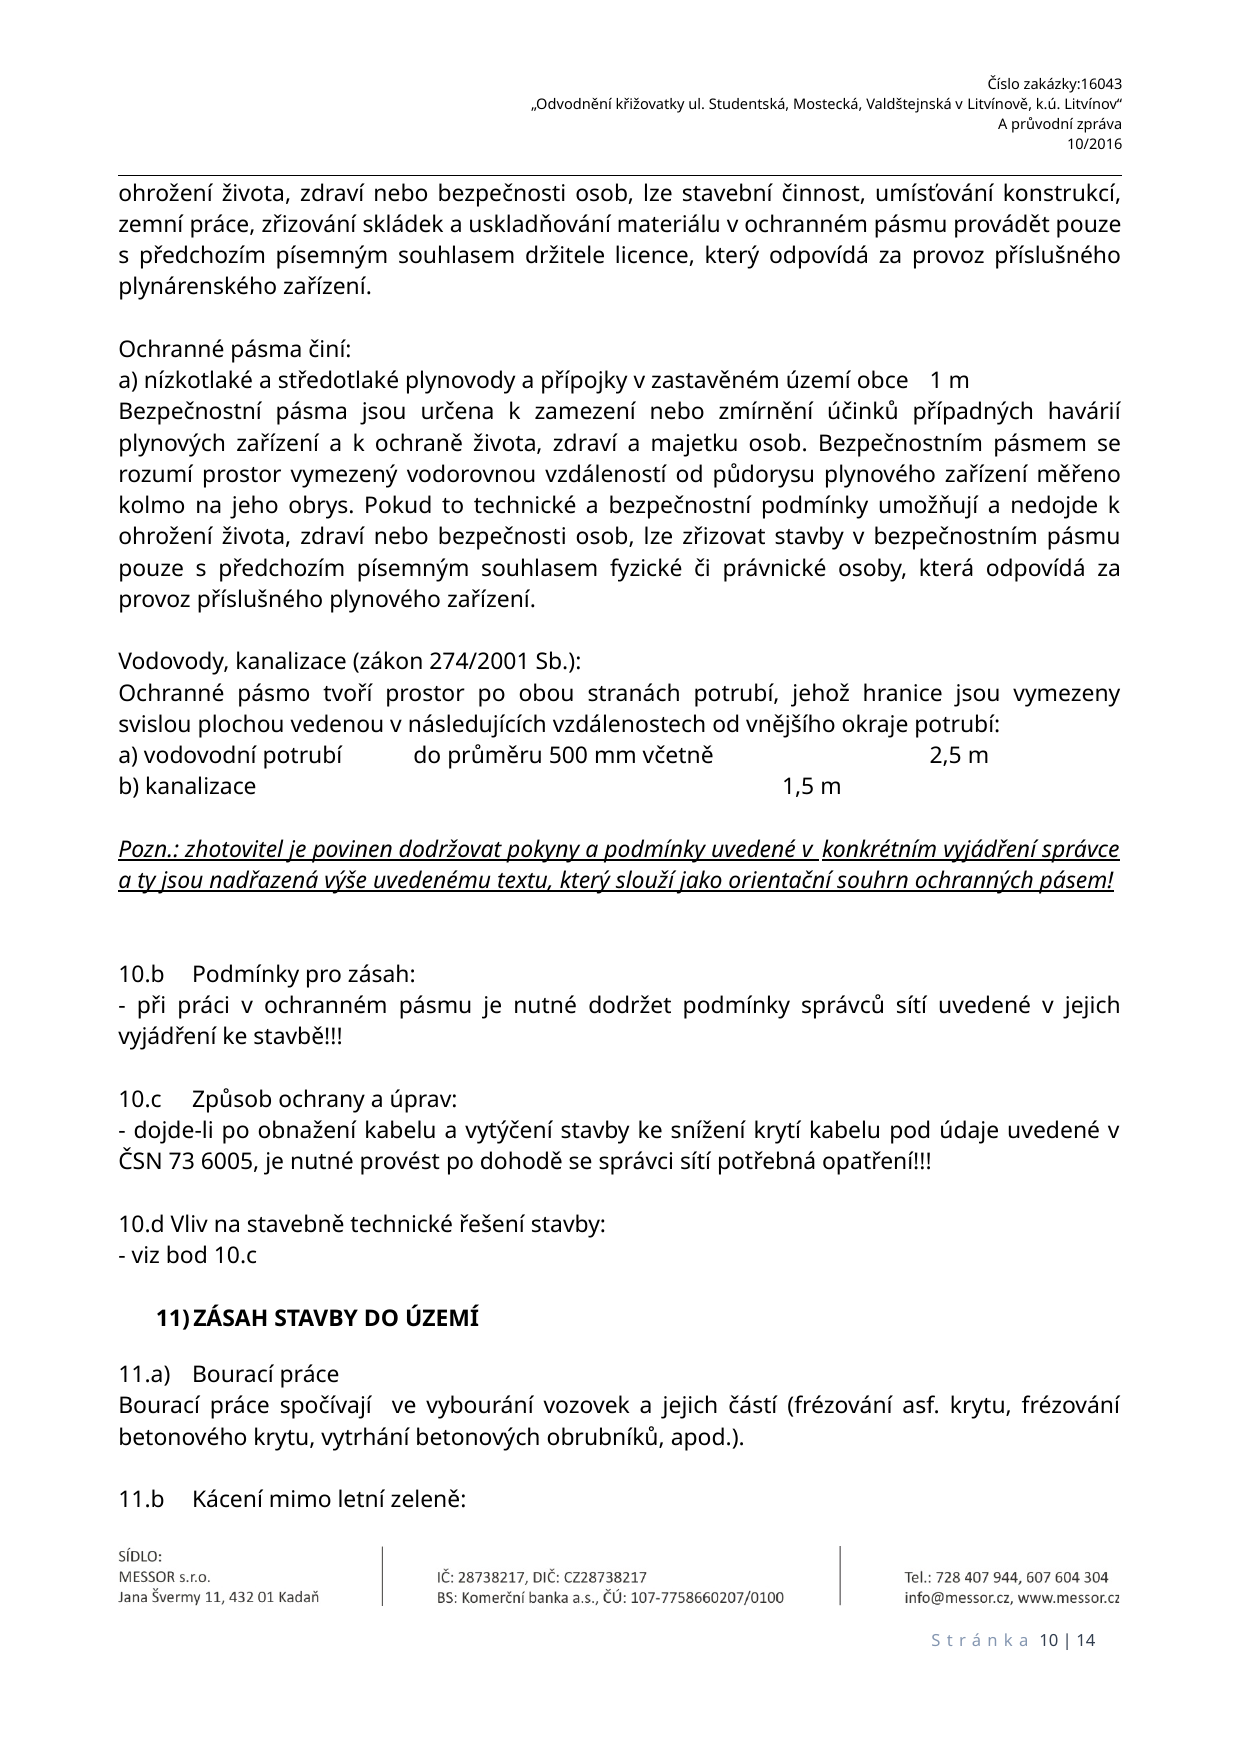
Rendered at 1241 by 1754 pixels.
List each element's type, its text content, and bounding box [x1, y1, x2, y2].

text Vodovody, kanalizace (zákon 274/2001 Sb.): [118, 645, 1122, 676]
text 10.c Způsob ochrany a úprav: [118, 1083, 1122, 1114]
text - při práci v ochranném pásmu je nutné dodržet podmínky správců sítí uvedené v jejich vyjádření ke stavbě!!! [118, 989, 1122, 1051]
text Bezpečnostní pásma jsou určena k zamezení nebo zmírnění účinků případných havárií plynových zařízení a k ochraně života, zdraví a majetku osob. Bezpečnostním pásmem se rozumí prostor vymezený vodorovnou vzdáleností od půdorysu plynového zařízení měřeno kolmo na jeho obrys. Pokud to technické a bezpečnostní podmínky umožňují a nedojde k ohrožení života, zdraví nebo bezpečnosti osob, lze zřizovat stavby v bezpečnostním pásmu pouze s předchozím písemným souhlasem fyzické či právnické osoby, která odpovídá za provoz příslušného plynového zařízení. [118, 395, 1122, 614]
list ZÁSAH STAVBY DO ÚZEMÍ [156, 1301, 1122, 1333]
text 10.d Vliv na stavebně technické řešení stavby: [118, 1208, 1122, 1239]
text - dojde-li po obnažení kabelu a vytýčení stavby ke snížení krytí kabelu pod údaje uvedené v ČSN 73 6005, je nutné provést po dohodě se správci sítí potřebná opatření!!! [118, 1114, 1122, 1176]
text Bourací práce spočívají ve vybourání vozovek a jejich částí (frézování asf. krytu, frézování betonového krytu, vytrhání betonových obrubníků, apod.). [118, 1389, 1122, 1452]
text Ochranné pásmo tvoří prostor po obou stranách potrubí, jehož hranice jsou vymezeny svislou plochou vedenou v následujících vzdálenostech od vnějšího okraje potrubí: [118, 676, 1122, 739]
text Pozn.: zhotovitel je povinen dodržovat pokyny a podmínky uvedené v konkrétním vyjádření správce a ty jsou nadřazená výše uvedenému textu, který slouží jako orientační souhrn ochranných pásem! [118, 833, 1122, 895]
text 10.b Podmínky pro zásah: [118, 958, 1122, 989]
text a) vodovodní potrubí do průměru 500 mm včetně 2,5 m [118, 739, 1122, 770]
text 11.a) Bourací práce [118, 1358, 1122, 1389]
text Ochranné pásma činí: [118, 333, 1122, 364]
text 11.b Kácení mimo letní zeleně: [118, 1483, 1122, 1514]
text b) kanalizace 1,5 m [118, 770, 1122, 801]
picture [118, 1546, 1120, 1606]
text - viz bod 10.c [118, 1239, 1122, 1270]
text a) nízkotlaké a středotlaké plynovody a přípojky v zastavěném území obce 1 m [118, 364, 1122, 395]
